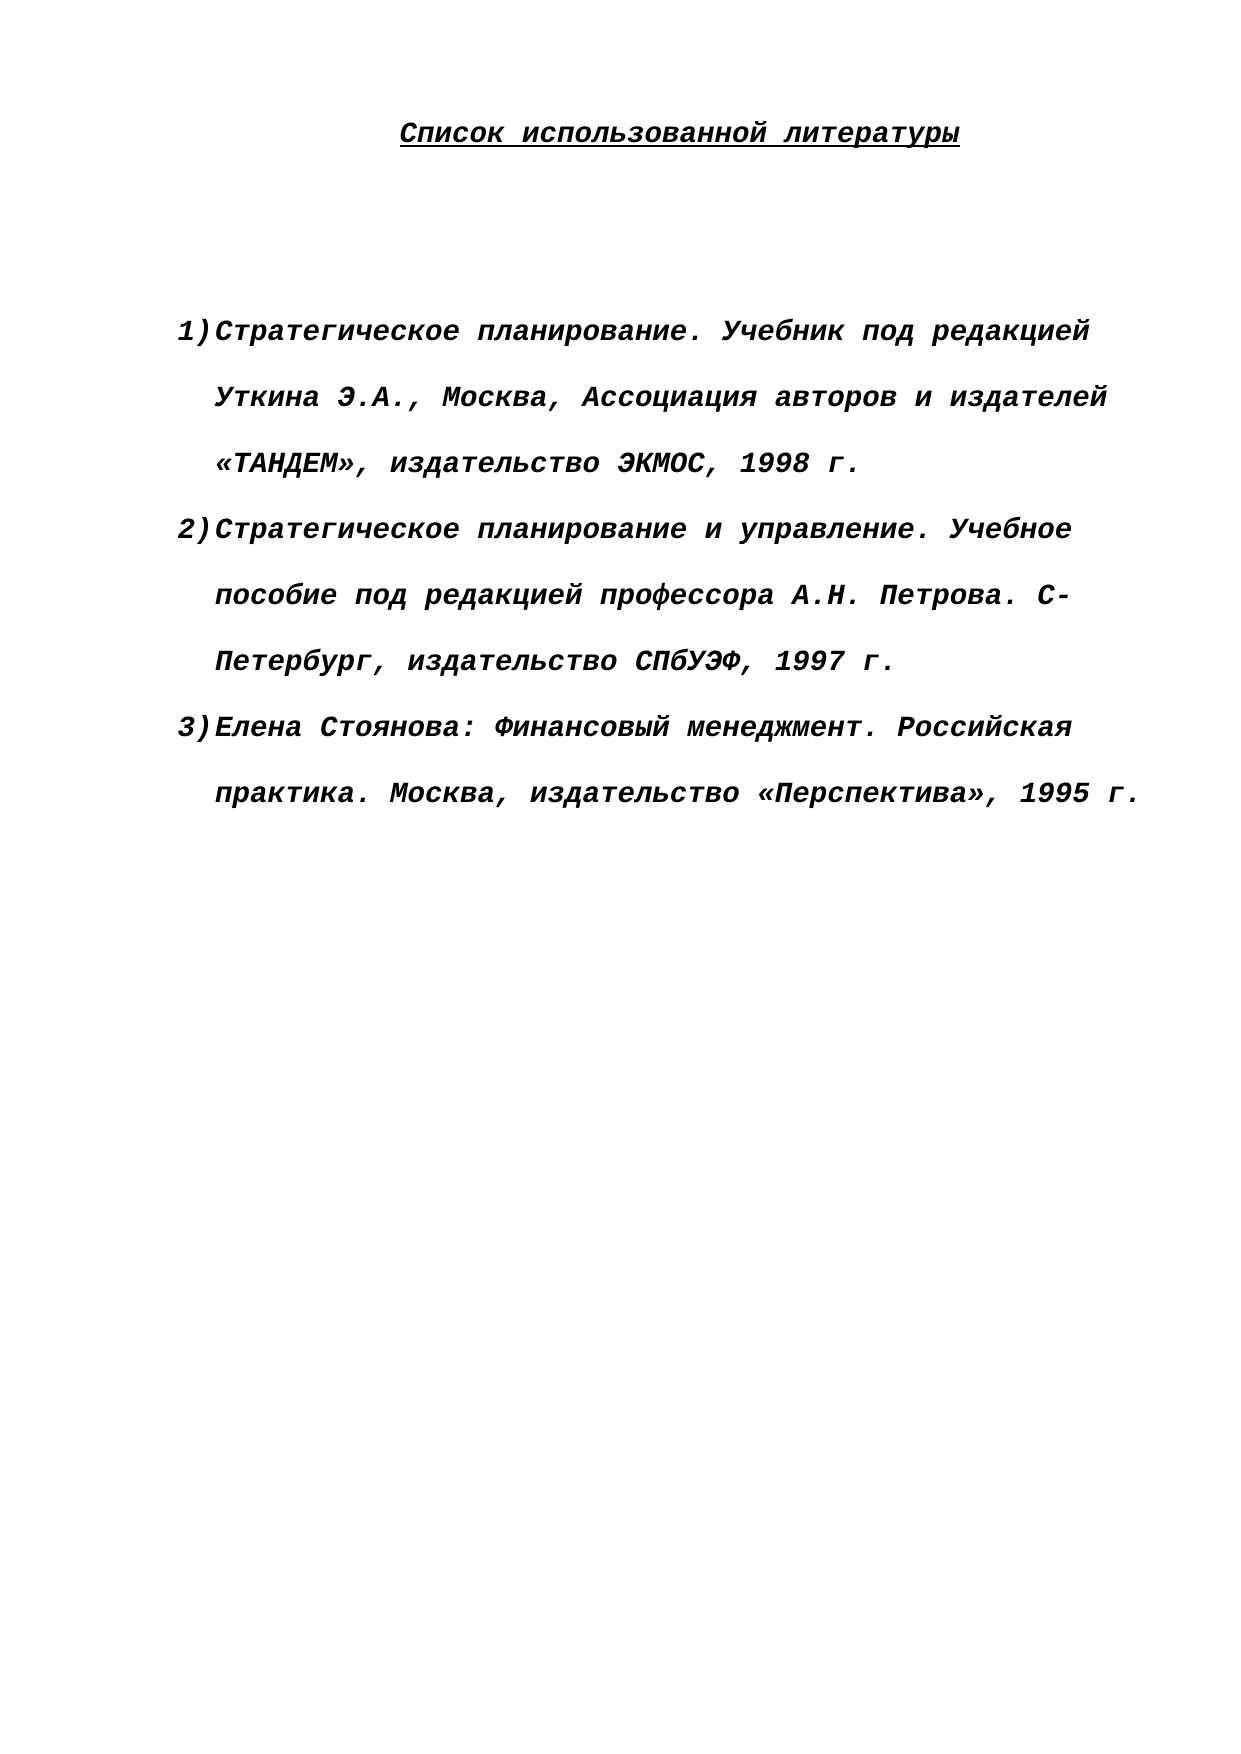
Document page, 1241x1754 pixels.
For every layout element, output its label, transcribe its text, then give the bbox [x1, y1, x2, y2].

list Стратегическое планирование. Учебник под редакцией Уткина Э.А., Москва, Ассоциация авторов и издателей «ТАНДЕМ», издательство ЭКМОС, 1998 г. [177, 316, 1152, 481]
text Список использованной литературы [177, 118, 1152, 151]
list Елена Стоянова: Финансовый менеджмент. Российская практика. Москва, издательство «Перспектива», 1995 г. [177, 712, 1152, 812]
list Стратегическое планирование и управление. Учебное пособие под редакцией профессора А.Н. Петрова. С- Петербург, издательство СПбУЭФ, 1997 г. [177, 514, 1152, 679]
